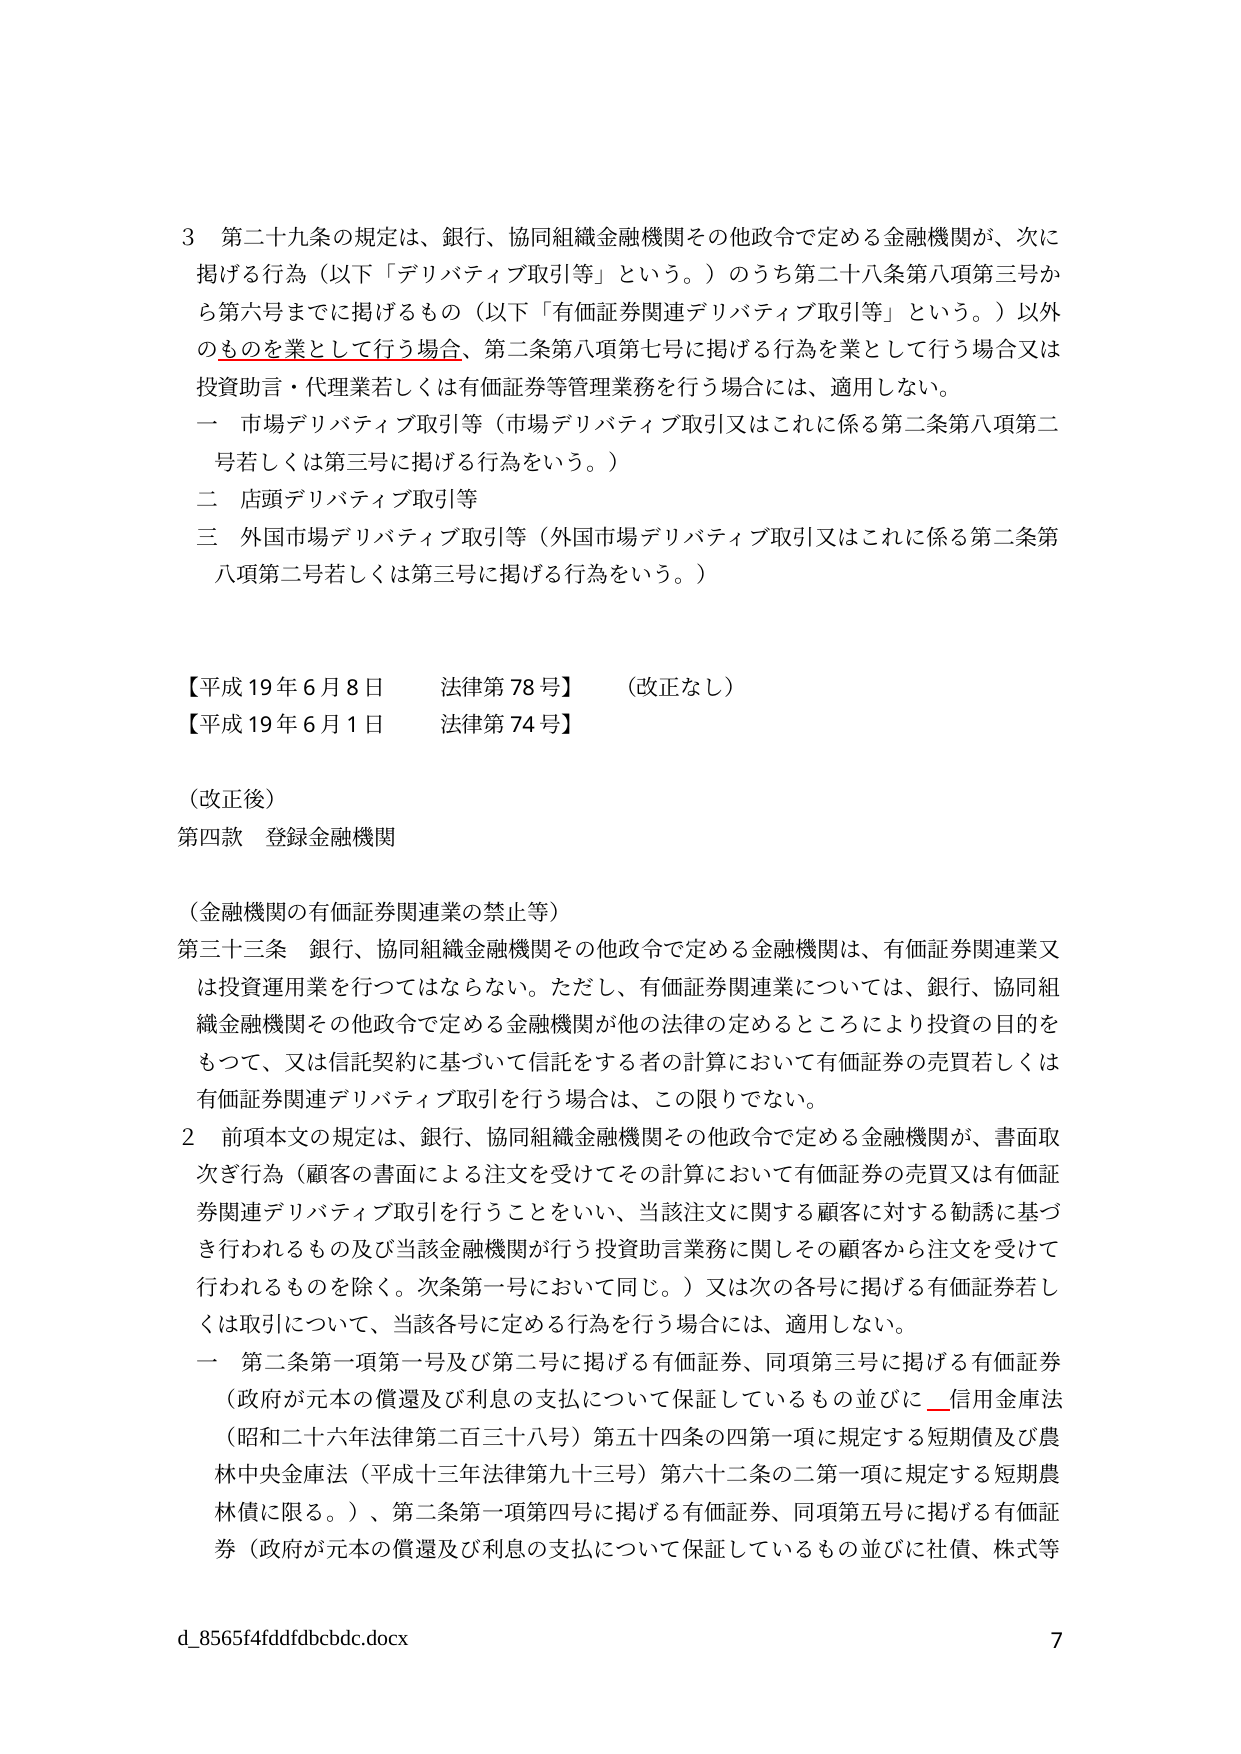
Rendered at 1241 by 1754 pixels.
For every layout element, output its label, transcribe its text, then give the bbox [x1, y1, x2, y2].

text ３ 第二十九条の規定は、銀行、協同組織金融機関その他政令で定める金融機関が、次に掲げる行為（以下「デリバティブ取引等」という。）のうち第二十八条第八項第三号から第六号までに掲げるもの（以下「有価証券関連デリバティブ取引等」という。）以外のものを業として行う場合、第二条第八項第七号に掲げる行為を業として行う場合又は投資助言・代理業若しくは有価証券等管理業務を行う場合には、適用しない。 [177, 217, 1063, 404]
text ２ 前項本文の規定は、銀行、協同組織金融機関その他政令で定める金融機関が、書面取次ぎ行為（顧客の書面による注文を受けてその計算において有価証券の売買又は有価証券関連デリバティブ取引を行うことをいい、当該注文に関する顧客に対する勧誘に基づき行われるもの及び当該金融機関が行う投資助言業務に関しその顧客から注文を受けて行われるものを除く。次条第一号において同じ。）又は次の各号に掲げる有価証券若しくは取引について、当該各号に定める行為を行う場合には、適用しない。 [177, 1117, 1063, 1342]
text （改正後） [177, 779, 1063, 817]
text 第三十三条 銀行、協同組織金融機関その他政令で定める金融機関は、有価証券関連業又は投資運用業を行つてはならない。ただし、有価証券関連業については、銀行、協同組織金融機関その他政令で定める金融機関が他の法律の定めるところにより投資の目的をもつて、又は信託契約に基づいて信託をする者の計算において有価証券の売買若しくは有価証券関連デリバティブ取引を行う場合は、この限りでない。 [177, 929, 1063, 1117]
text 二 店頭デリバティブ取引等 [196, 479, 1063, 517]
text （金融機関の有価証券関連業の禁止等） [177, 892, 1063, 929]
text 【平成19年6月8日 法律第78号】 （改正なし） [177, 667, 1063, 704]
text 第四款 登録金融機関 [177, 817, 1063, 854]
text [196, 1342, 1063, 1567]
text 三 外国市場デリバティブ取引等（外国市場デリバティブ取引又はこれに係る第二条第八項第二号若しくは第三号に掲げる行為をいう。） [196, 517, 1063, 592]
text 【平成19年6月1日 法律第74号】 [177, 704, 1063, 742]
text 一 市場デリバティブ取引等（市場デリバティブ取引又はこれに係る第二条第八項第二号若しくは第三号に掲げる行為をいう。） [196, 404, 1063, 479]
